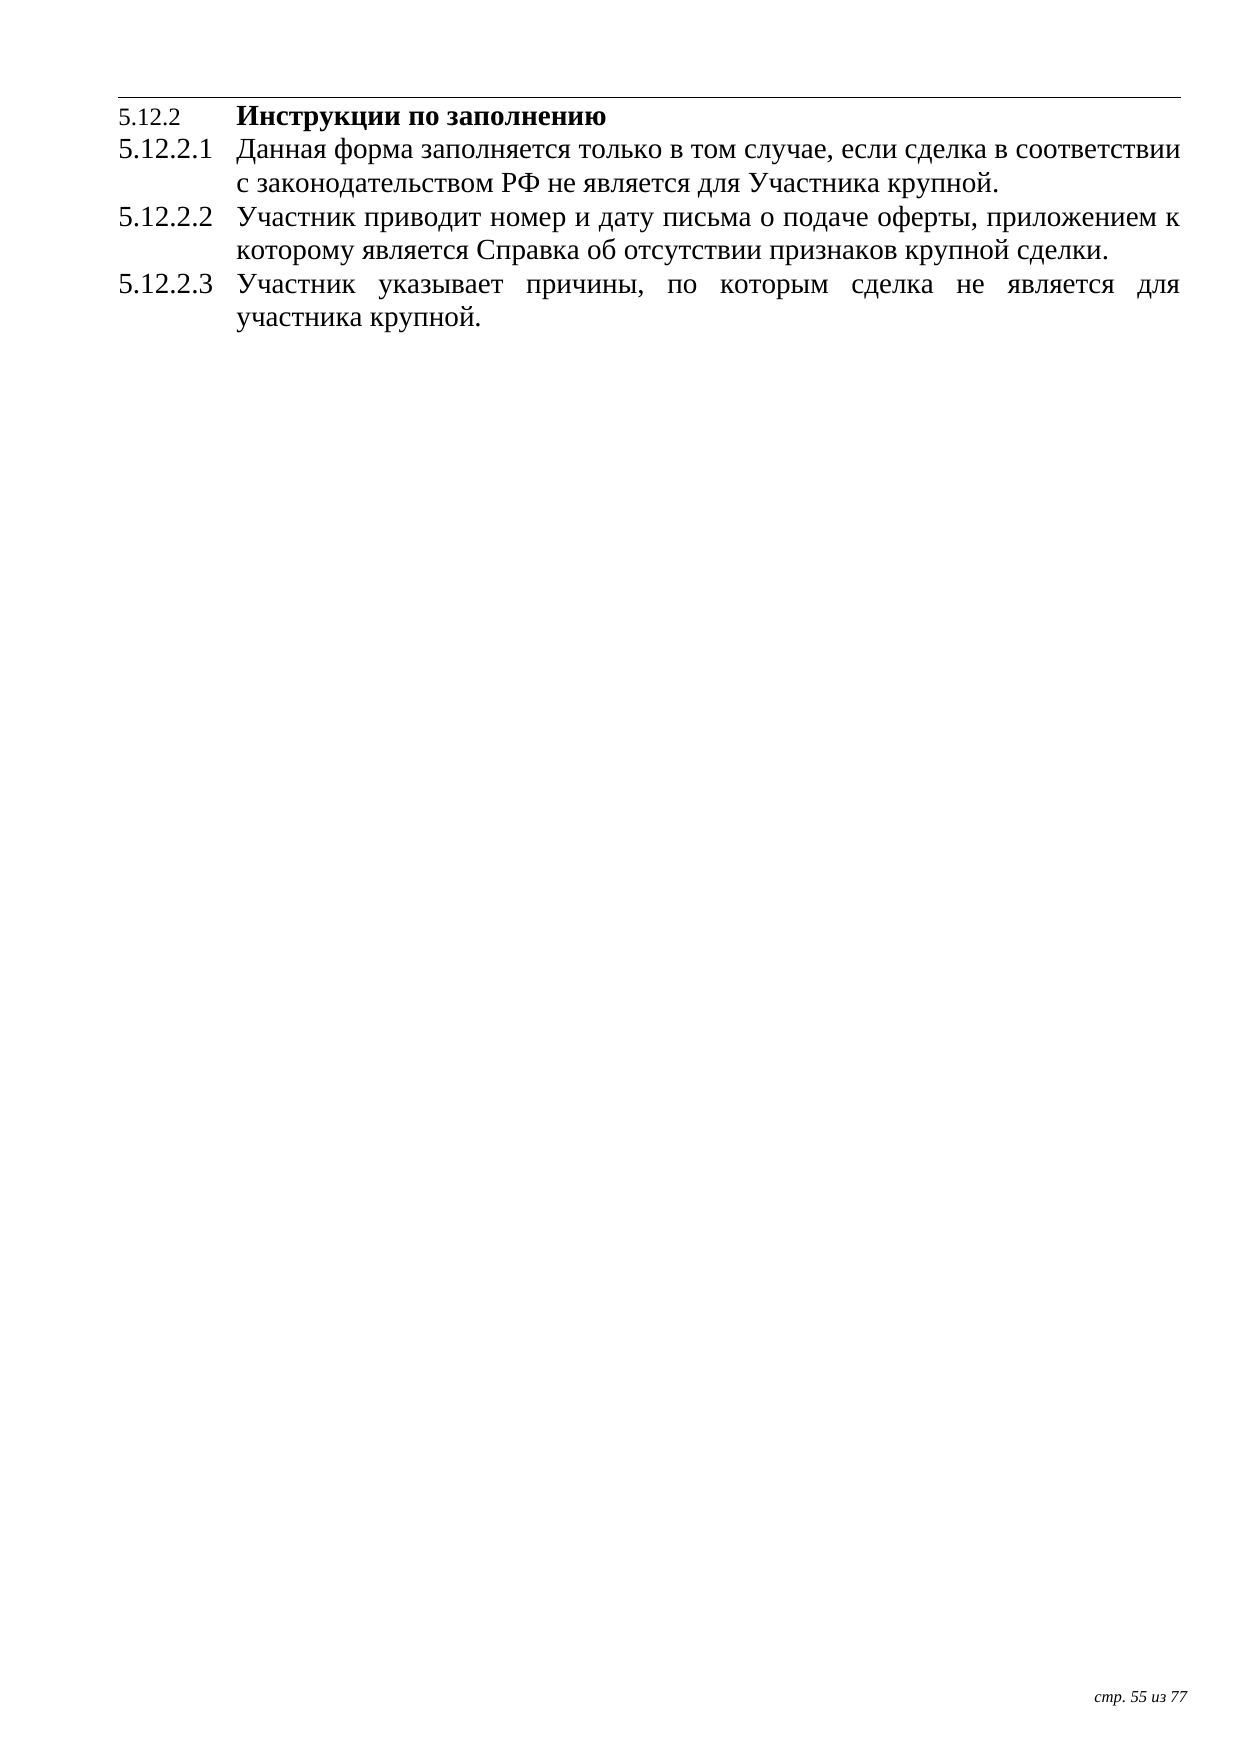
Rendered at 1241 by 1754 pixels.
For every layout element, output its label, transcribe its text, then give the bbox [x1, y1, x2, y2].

list Участник приводит номер и дату письма о подаче оферты, приложением к которому является Справка об отсутствии признаков крупной сделки. [118, 199, 1181, 266]
list Участник указывает причины, по которым сделка не является для участника крупной. [118, 266, 1181, 333]
list Данная форма заполняется только в том случае, если сделка в соответствии с законодательством РФ не является для Участника крупной. [118, 132, 1181, 199]
list Инструкции по заполнению [118, 98, 1181, 132]
